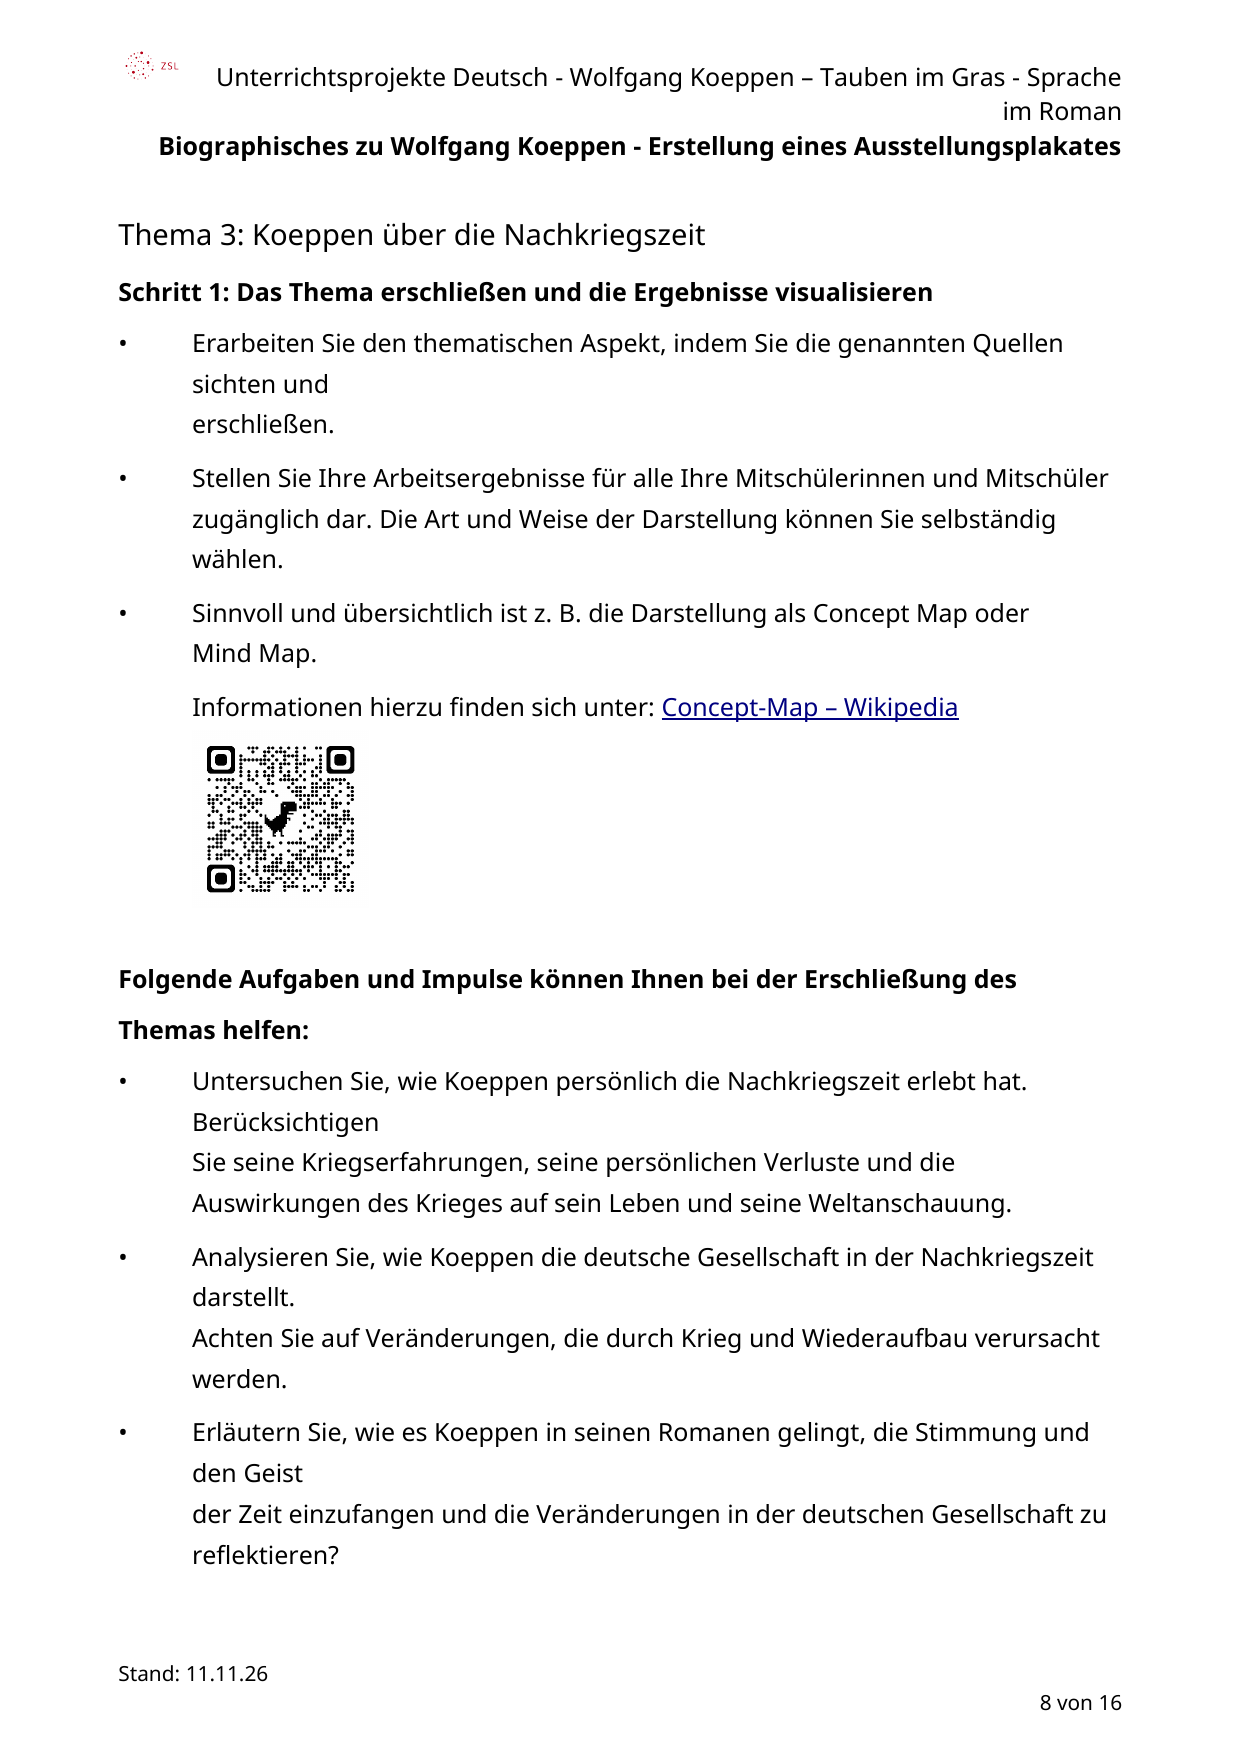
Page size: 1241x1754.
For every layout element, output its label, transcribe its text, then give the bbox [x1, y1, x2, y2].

text • Stellen Sie Ihre Arbeitsergebnisse für alle Ihre Mitschülerinnen und Mitschüler zugänglich dar. Die Art und Weise der Darstellung können Sie selbständig wählen. [118, 460, 1122, 576]
text Schritt 1: Das Thema erschließen und die Ergebnisse visualisieren [118, 274, 1122, 308]
text • Erläutern Sie, wie es Koeppen in seinen Romanen gelingt, die Stimmung und den Geist der Zeit einzufangen und die Veränderungen in der deutschen Gesellschaft zu reflektieren? [118, 1415, 1122, 1571]
picture [118, 44, 185, 87]
subtitle Thema 3: Koeppen über die Nachkriegszeit [118, 214, 1122, 254]
picture [192, 730, 369, 908]
text • Analysieren Sie, wie Koeppen die deutsche Gesellschaft in der Nachkriegszeit darstellt. Achten Sie auf Veränderungen, die durch Krieg und Wiederaufbau verursacht werden. [118, 1239, 1122, 1396]
text Folgende Aufgaben und Impulse können Ihnen bei der Erschließung des Themas helfen: [118, 961, 1122, 1046]
text • Erarbeiten Sie den thematischen Aspekt, indem Sie die genannten Quellen sichten und erschließen. [118, 326, 1122, 441]
text • Untersuchen Sie, wie Koeppen persönlich die Nachkriegszeit erlebt hat. Berücksichtigen Sie seine Kriegserfahrungen, seine persönlichen Verluste und die Auswirkungen des Krieges auf sein Leben und seine Weltanschauung. [118, 1063, 1122, 1220]
text • Sinnvoll und übersichtlich ist z. B. die Darstellung als Concept Map oder Mind Map. [118, 595, 1122, 670]
text Informationen hierzu finden sich unter: Concept-Map – Wikipedia [192, 689, 1122, 907]
